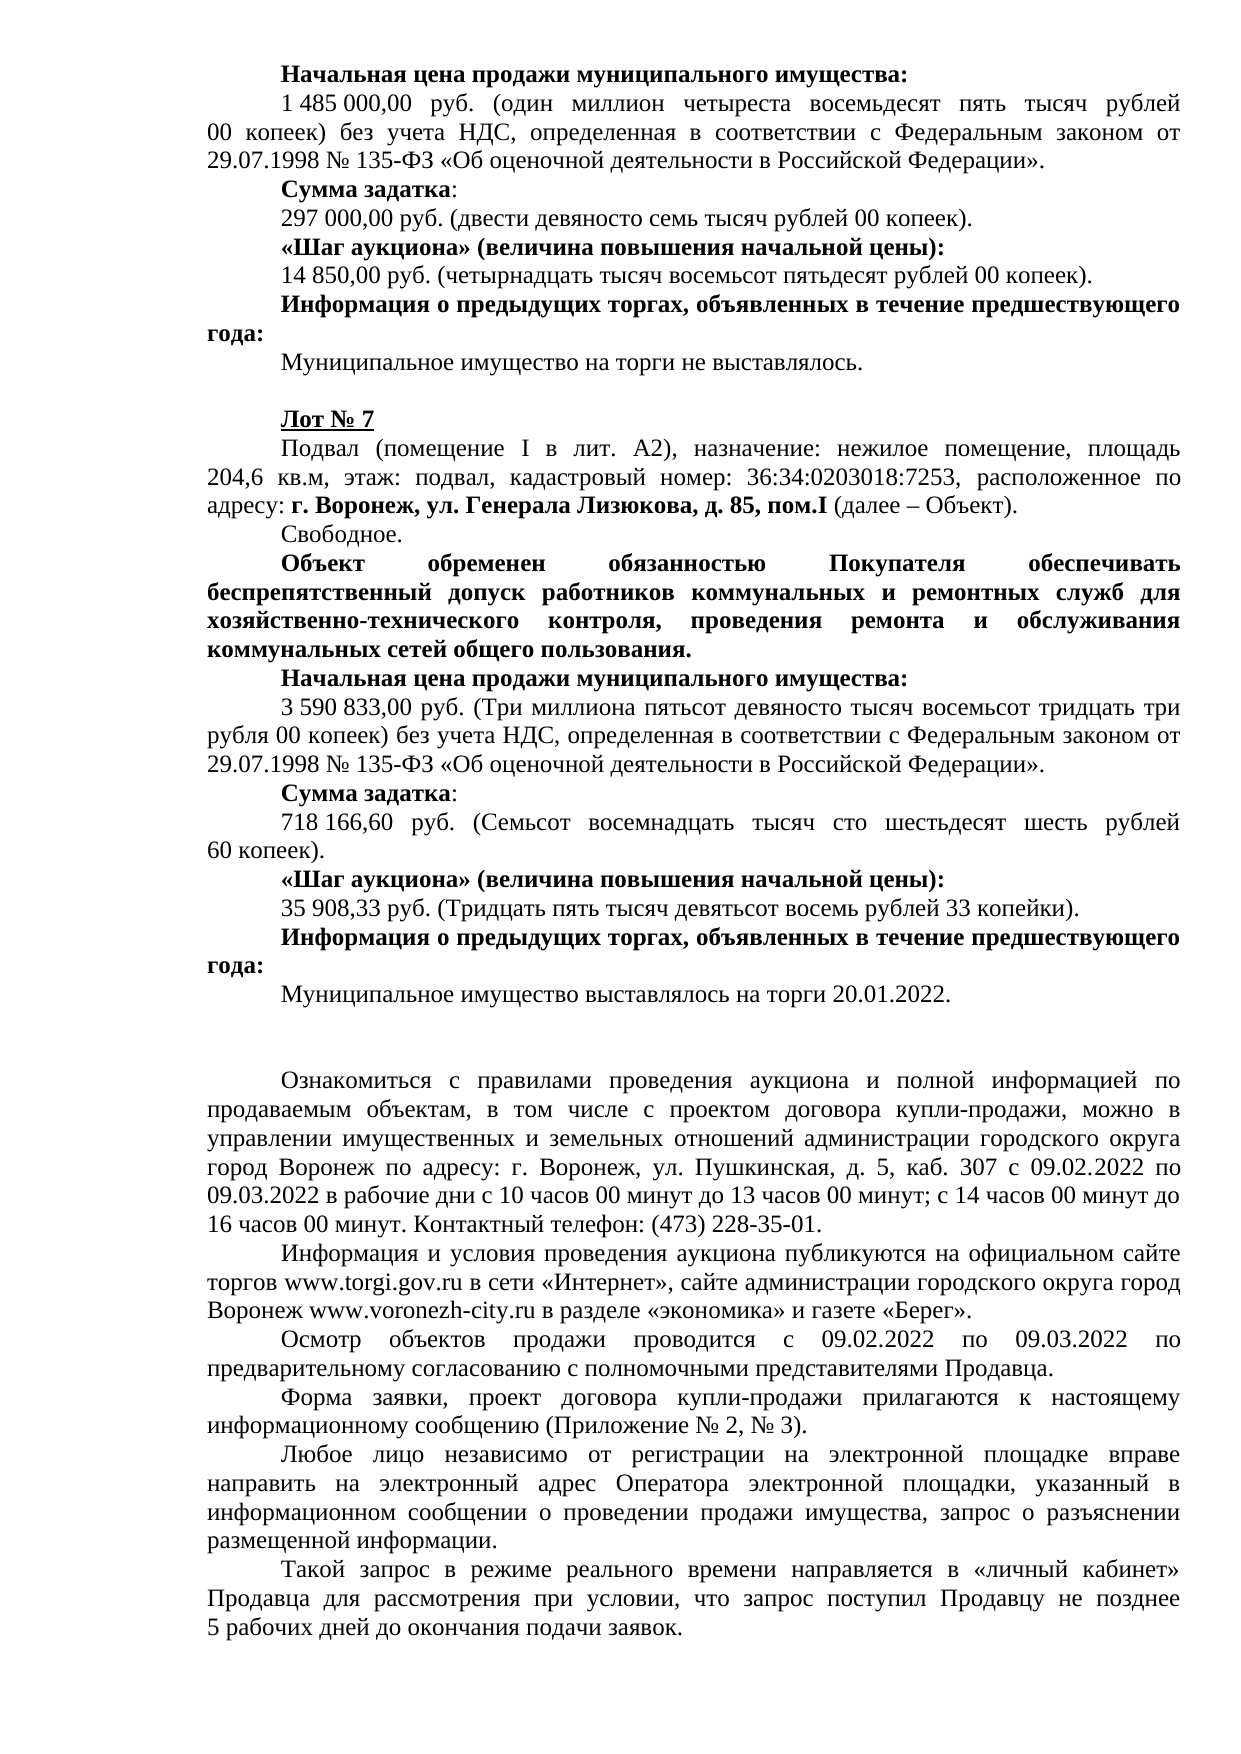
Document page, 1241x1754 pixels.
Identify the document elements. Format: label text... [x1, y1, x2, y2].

text 35 908,33 руб. (Тридцать пять тысяч девятьсот восемь рублей 33 копейки). [207, 893, 1181, 922]
text 3 590 833,00 руб. (Три миллиона пятьсот девяносто тысяч восемьсот тридцать три рубля 00 копеек) без учета НДС, определенная в соответствии с Федеральным законом от 29.07.1998 № 135-ФЗ «Об оценочной деятельности в Российской Федерации». [207, 692, 1181, 778]
text Свободное. [207, 519, 1181, 548]
text 297 000,00 руб. (двести девяносто семь тысяч рублей 00 копеек). [207, 203, 1181, 232]
text Подвал (помещение I в лит. А2), назначение: нежилое помещение, площадь 204,6 кв.м, этаж: подвал, кадастровый номер: 36:34:0203018:7253, расположенное по адресу: г. Воронеж, ул. Генерала Лизюкова, д. 85, пом.I (далее – Объект). [207, 433, 1181, 519]
text Информация о предыдущих торгах, объявленных в течение предшествующего года: [207, 922, 1181, 979]
list Лот № 7 [207, 404, 1181, 433]
text 14 850,00 руб. (четырнадцать тысяч восемьсот пятьдесят рублей 00 копеек). [207, 260, 1181, 289]
text «Шаг аукциона» (величина повышения начальной цены): [207, 864, 1181, 893]
text Ознакомиться с правилами проведения аукциона и полной информацией по продаваемым объектам, в том числе с проектом договора купли-продажи, можно в управлении имущественных и земельных отношений администрации городского округа город Воронеж по адресу: г. Воронеж, ул. Пушкинская, д. 5, каб. 307 с 09.02.2022 по 09.03.2022 в рабочие дни с 10 часов 00 минут до 13 часов 00 минут; с 14 часов 00 минут до 16 часов 00 минут. Контактный телефон: (473) 228-35-01. [207, 1065, 1181, 1238]
text Муниципальное имущество на торги не выставлялось. [207, 347, 1181, 375]
text Сумма задатка: [207, 174, 1181, 203]
text Осмотр объектов продажи проводится с 09.02.2022 по 09.03.2022 по предварительному согласованию с полномочными представителями Продавца. [207, 1324, 1181, 1382]
text Такой запрос в режиме реального времени направляется в «личный кабинет» Продавца для рассмотрения при условии, что запрос поступил Продавцу не позднее 5 рабочих дней до окончания подачи заявок. [207, 1554, 1181, 1640]
text Любое лицо независимо от регистрации на электронной площадке вправе направить на электронный адрес Оператора электронной площадки, указанный в информационном сообщении о проведении продажи имущества, запрос о разъяснении размещенной информации. [207, 1439, 1181, 1554]
text 718 166,60 руб. (Семьсот восемнадцать тысяч сто шестьдесят шесть рублей 60 копеек). [207, 807, 1181, 864]
text 1 485 000,00 руб. (один миллион четыреста восемьдесят пять тысяч рублей 00 копеек) без учета НДС, определенная в соответствии с Федеральным законом от 29.07.1998 № 135-ФЗ «Об оценочной деятельности в Российской Федерации». [207, 88, 1181, 174]
text Муниципальное имущество выставлялось на торги 20.01.2022. [207, 979, 1181, 1008]
text Начальная цена продажи муниципального имущества: [207, 59, 1181, 88]
list Объект обременен обязанностью Покупателя обеспечивать беспрепятственный допуск работников коммунальных и ремонтных служб для хозяйственно-технического контроля, проведения ремонта и обслуживания коммунальных сетей общего пользования. [207, 548, 1181, 663]
text Информация и условия проведения аукциона публикуются на официальном сайте торгов www.torgi.gov.ru в сети «Интернет», сайте администрации городского округа город Воронеж www.voronezh-city.ru в разделе «экономика» и газете «Берег». [207, 1238, 1181, 1324]
text «Шаг аукциона» (величина повышения начальной цены): [207, 232, 1181, 260]
text Начальная цена продажи муниципального имущества: [207, 663, 1181, 692]
text Информация о предыдущих торгах, объявленных в течение предшествующего года: [207, 289, 1181, 347]
text Форма заявки, проект договора купли-продажи прилагаются к настоящему информационному сообщению (Приложение № 2, № 3). [207, 1382, 1181, 1439]
text Сумма задатка: [207, 778, 1181, 807]
